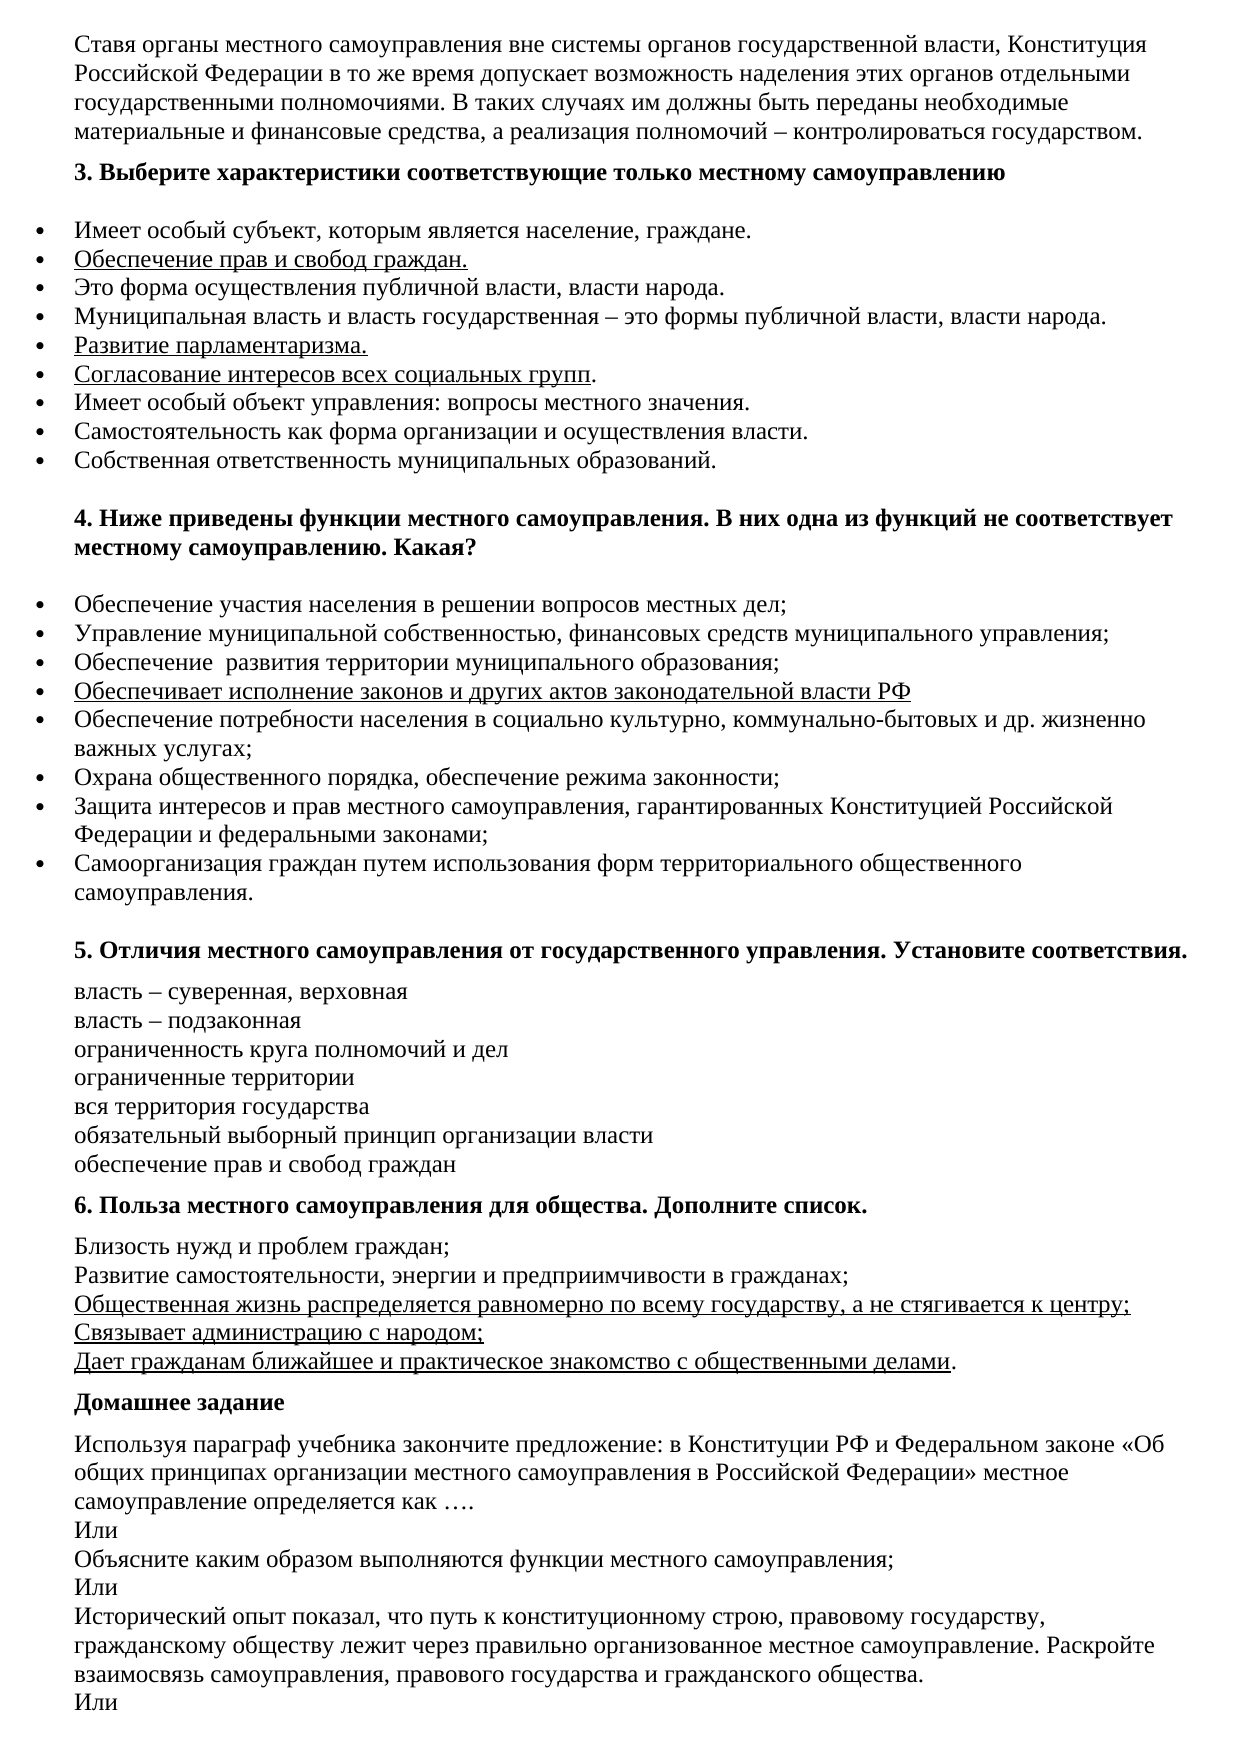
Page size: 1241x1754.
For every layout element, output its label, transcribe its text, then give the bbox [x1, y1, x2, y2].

list Защита интересов и прав местного самоуправления, гарантированных Конституцией Российской Федерации и федеральными законами; [36, 791, 1196, 848]
text 5. Отличия местного самоуправления от государственного управления. Установите соответствия. [74, 935, 1196, 964]
list Развитие парламентаризма. [36, 330, 1196, 359]
list Это форма осуществления публичной власти, власти народа. [36, 272, 1196, 301]
text Домашнее задание [74, 1387, 1196, 1416]
list Имеет особый субъект, которым является население, граждане. [36, 215, 1196, 244]
list Самостоятельность как форма организации и осуществления власти. [36, 416, 1196, 445]
list Управление муниципальной собственностью, финансовых средств муниципального управления; [36, 618, 1196, 647]
text 6. Польза местного самоуправления для общества. Дополните список. [74, 1190, 1196, 1219]
list Обеспечение прав и свобод граждан. [36, 244, 1196, 272]
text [74, 1429, 1196, 1716]
text Близость нужд и проблем граждан; Развитие самостоятельности, энергии и предприимчивости в гражданах; Общественная жизнь распределяется равномерно по всему государству, а не стягивается к центру; Связывает администрацию с народом; Дает гражданам ближайшее и практическое знакомство с общественными делами. [74, 1231, 1196, 1375]
list Самоорганизация граждан путем использования форм территориального общественного самоуправления. [36, 848, 1196, 906]
list Собственная ответственность муниципальных образований. [36, 445, 1196, 474]
list Обеспечение потребности населения в социально культурно, коммунально-бытовых и др. жизненно важных услугах; [36, 704, 1196, 762]
text Ставя органы местного самоуправления вне системы органов государственной власти, Конституция Российской Федерации в то же время допускает возможность наделения этих органов отдельными государственными полномочиями. В таких случаях им должны быть переданы необходимые материальные и финансовые средства, а реализация полномочий – контролироваться государством. [74, 29, 1196, 144]
list Охрана общественного порядка, обеспечение режима законности; [36, 762, 1196, 791]
text 3. Выберите характеристики соответствующие только местному самоуправлению [74, 157, 1196, 186]
list Имеет особый объект управления: вопросы местного значения. [36, 387, 1196, 416]
list Муниципальная власть и власть государственная – это формы публичной власти, власти народа. [36, 301, 1196, 330]
list Обеспечивает исполнение законов и других актов законодательной власти РФ [36, 676, 1196, 704]
list Обеспечение развития территории муниципального образования; [36, 647, 1196, 676]
list Согласование интересов всех социальных групп. [36, 359, 1196, 387]
list Обеспечение участия населения в решении вопросов местных дел; [36, 589, 1196, 618]
text власть – суверенная, верховная власть – подзаконная ограниченность круга полномочий и дел ограниченные территории вся территория государства обязательный выборный принцип организации власти обеспечение прав и свобод граждан [74, 976, 1196, 1177]
text 4. Ниже приведены функции местного самоуправления. В них одна из функций не соответствует местному самоуправлению. Какая? [74, 503, 1196, 560]
